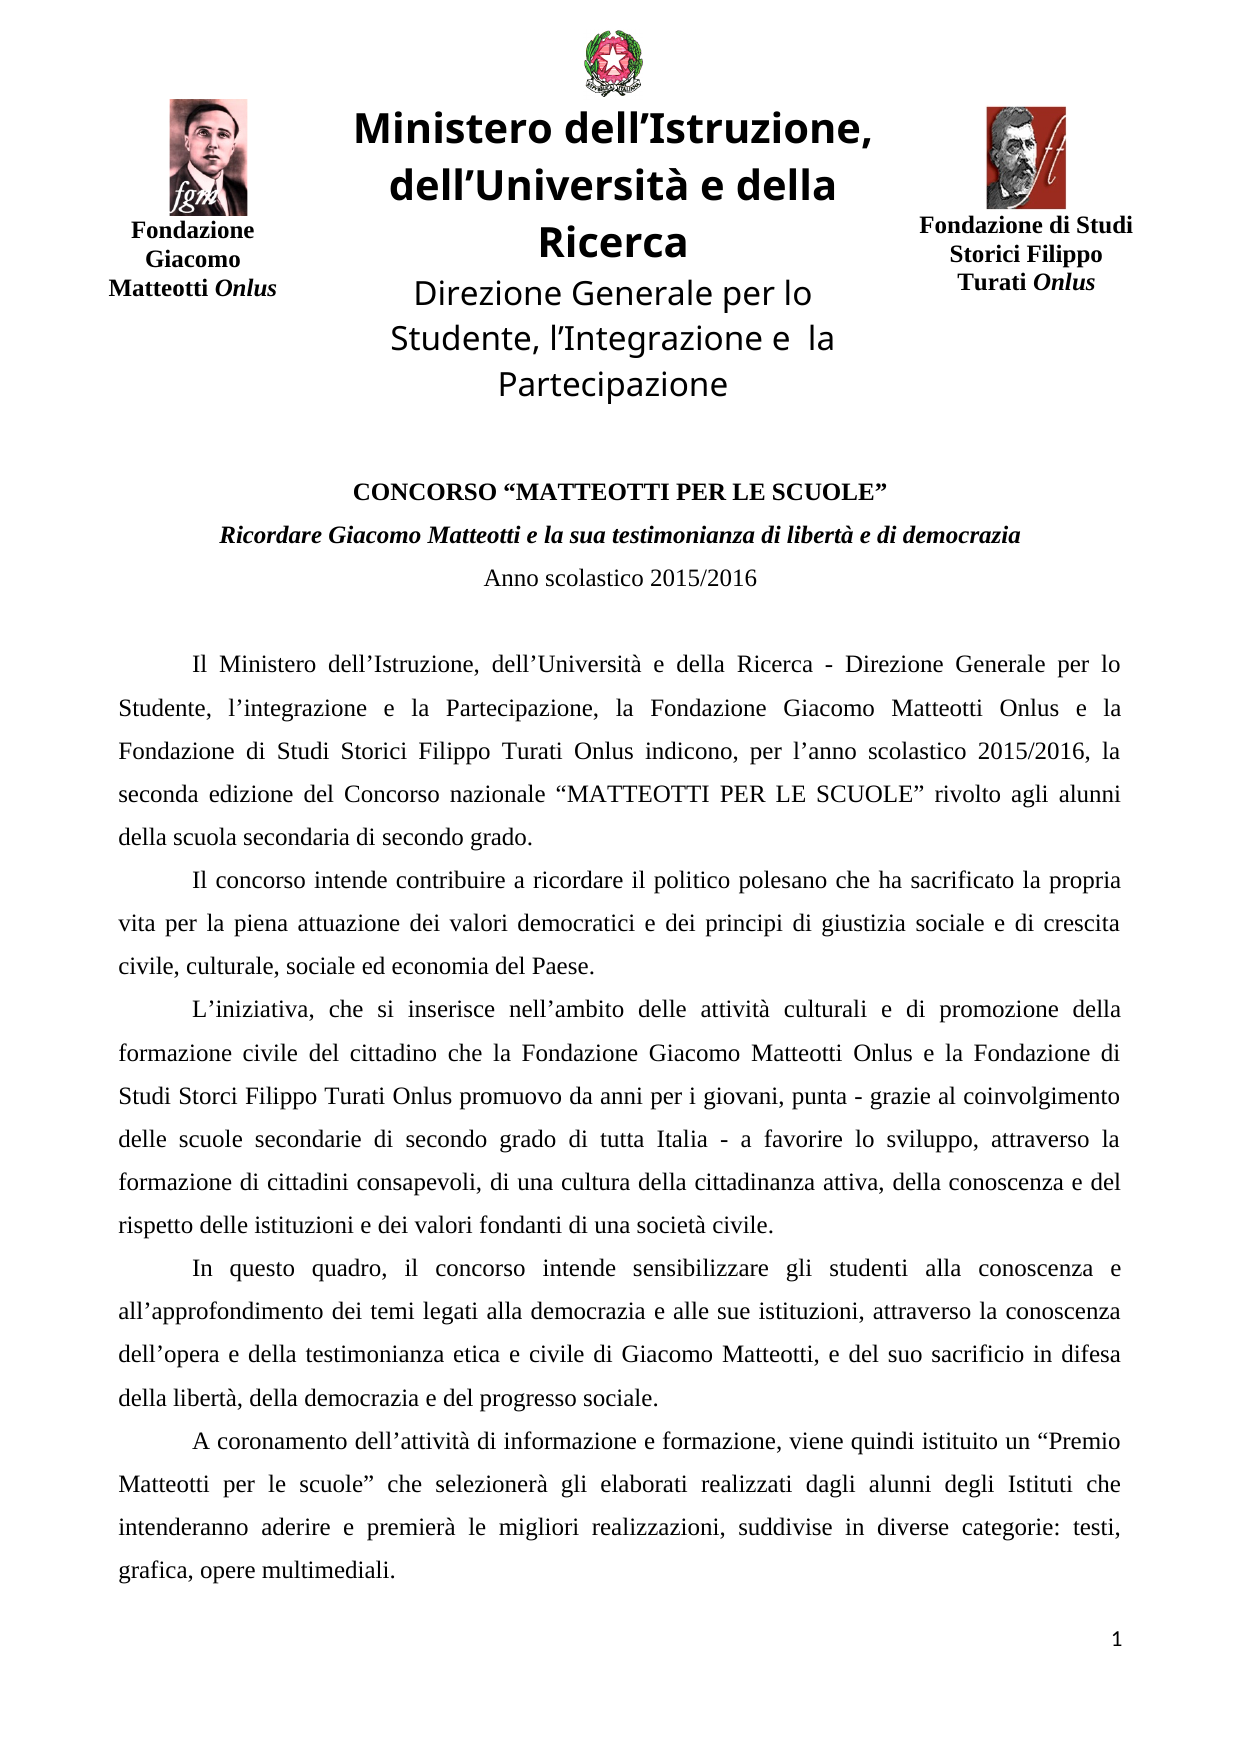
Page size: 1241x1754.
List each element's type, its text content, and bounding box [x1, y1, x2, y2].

text Il Ministero dell’Istruzione, dell’Università e della Ricerca - Direzione Generale per lo Studente, l’integrazione e la Partecipazione, la Fondazione Giacomo Matteotti Onlus e la Fondazione di Studi Storici Filippo Turati Onlus indicono, per l’anno scolastico 2015/2016, la seconda edizione del Concorso nazionale “MATTEOTTI PER LE SCUOLE” rivolto agli alunni della scuola secondaria di secondo grado. [118, 649, 1122, 851]
text A coronamento dell’attività di informazione e formazione, viene quindi istituito un “Premio Matteotti per le scuole” che selezionerà gli elaborati realizzati dagli alunni degli Istituti che intenderanno aderire e premierà le migliori realizzazioni, suddivise in diverse categorie: testi, grafica, opere multimediali. [118, 1426, 1122, 1584]
text Ricordare Giacomo Matteotti e la sua testimonianza di libertà e di democrazia [118, 520, 1122, 549]
picture [582, 29, 644, 100]
text L’iniziativa, che si inserisce nell’ambito delle attività culturali e di promozione della formazione civile del cittadino che la Fondazione Giacomo Matteotti Onlus e la Fondazione di Studi Storci Filippo Turati Onlus promuovo da anni per i giovani, punta - grazie al coinvolgimento delle scuole secondarie di secondo grado di tutta Italia - a favorire lo sviluppo, attraverso la formazione di cittadini consapevoli, di una cultura della cittadinanza attiva, della conoscenza e del rispetto delle istituzioni e dei valori fondanti di una società civile. [118, 994, 1122, 1239]
text Anno scolastico 2015/2016 [118, 563, 1122, 592]
text In questo quadro, il concorso intende sensibilizzare gli studenti alla conoscenza e all’approfondimento dei temi legati alla democrazia e alle sue istituzioni, attraverso la conoscenza dell’opera e della testimonianza etica e civile di Giacomo Matteotti, e del suo sacrificio in difesa della libertà, della democrazia e del progresso sociale. [118, 1253, 1122, 1411]
picture [169, 99, 248, 216]
text Il concorso intende contribuire a ricordare il politico polesano che ha sacrificato la propria vita per la piena attuazione dei valori democratici e dei principi di giustizia sociale e di crescita civile, culturale, sociale ed economia del Paese. [118, 865, 1122, 980]
text CONCORSO “MATTEOTTI PER LE SCUOLE” [118, 477, 1122, 506]
picture [984, 105, 1068, 210]
